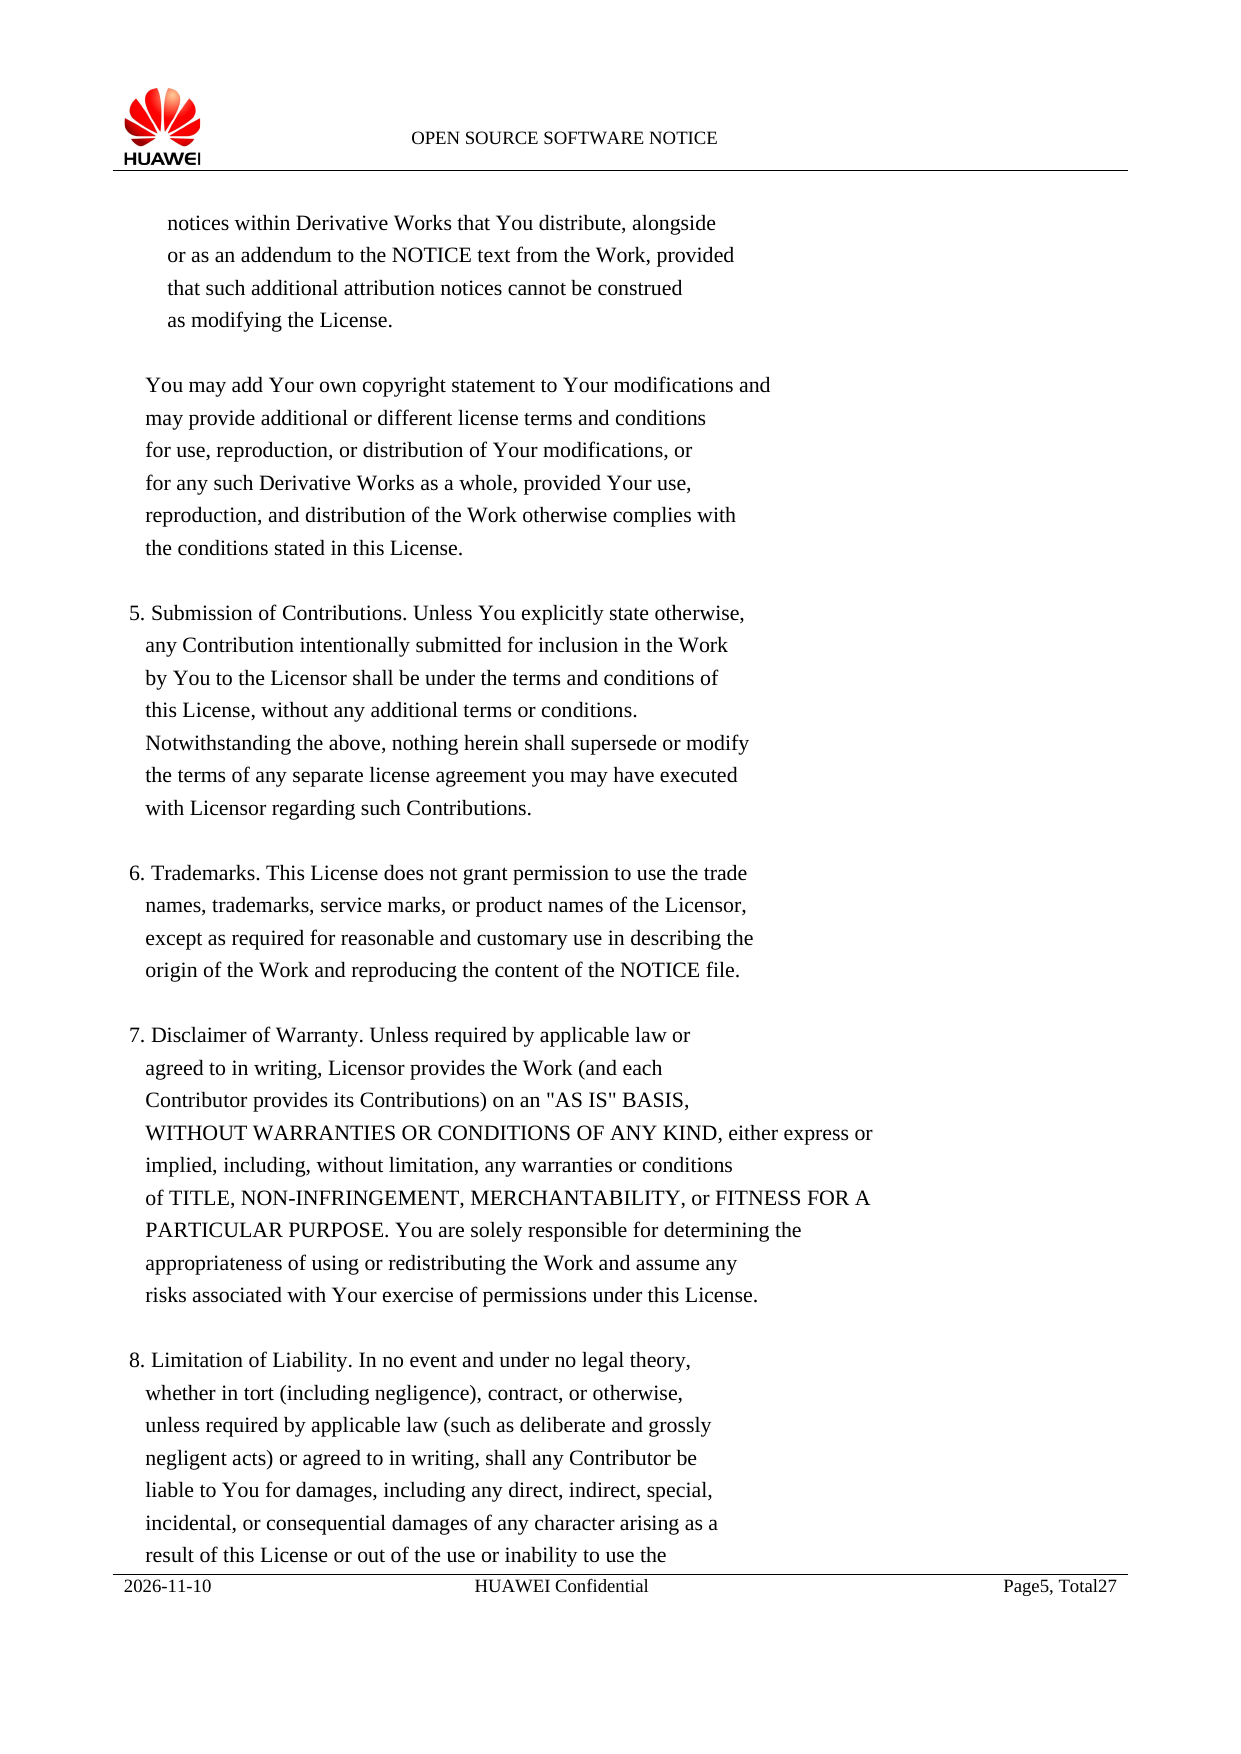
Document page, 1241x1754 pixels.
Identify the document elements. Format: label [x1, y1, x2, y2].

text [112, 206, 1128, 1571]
picture [124, 88, 201, 165]
